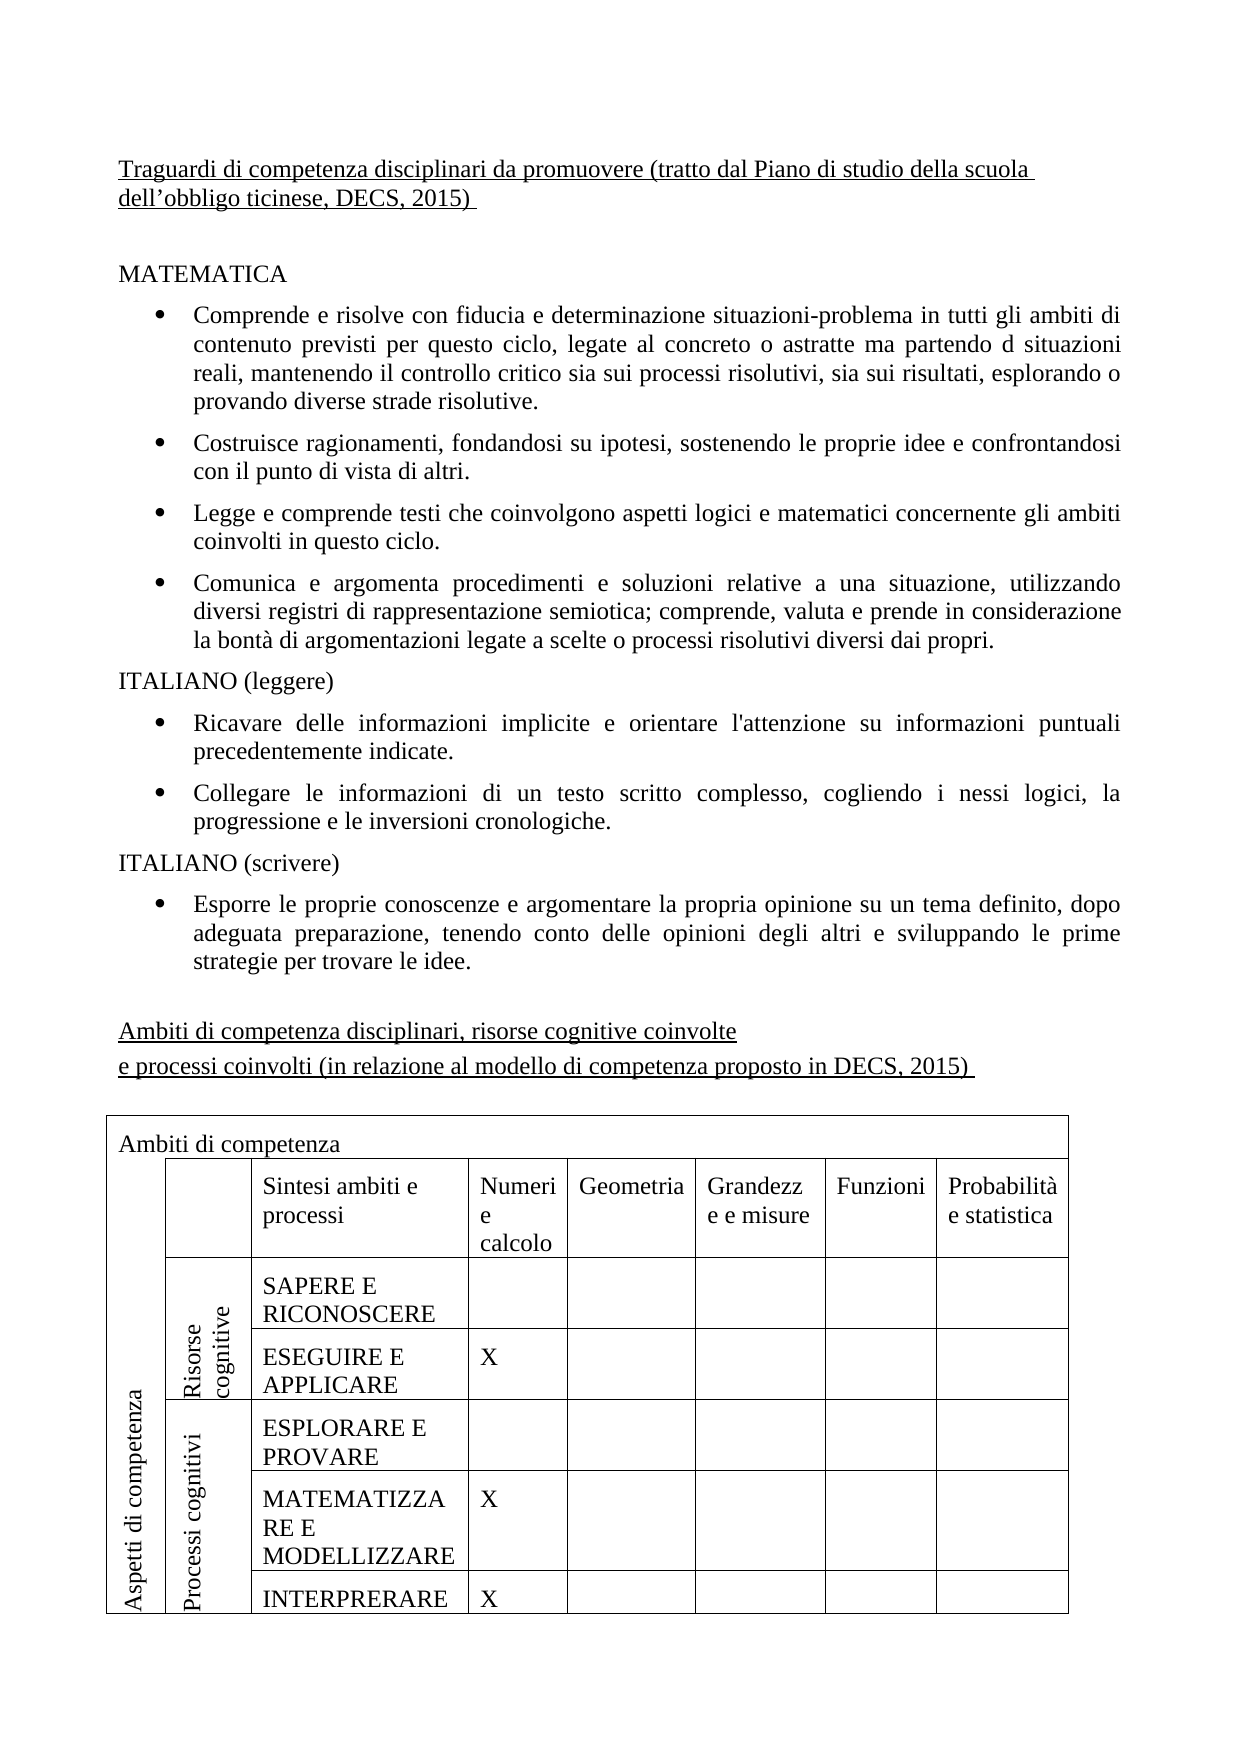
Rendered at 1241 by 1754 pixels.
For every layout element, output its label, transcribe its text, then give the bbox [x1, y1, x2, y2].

table_cell Geometria [568, 1159, 695, 1257]
table_cell Risorse cognitive [166, 1258, 251, 1399]
table_cell Sintesi ambiti e processi [252, 1159, 468, 1257]
list Comunica e argomenta procedimenti e soluzioni relative a una situazione, utilizzando diversi registri di rappresentazione semiotica; comprende, valuta e prende in considerazione la bontà di argomentazioni legate a scelte o processi risolutivi diversi dai propri. [156, 568, 1122, 654]
table_cell ESPLORARE E PROVARE [252, 1400, 468, 1470]
table_cell [568, 1571, 695, 1612]
table_cell [937, 1471, 1068, 1570]
list Legge e comprende testi che coinvolgono aspetti logici e matematici concernente gli ambiti coinvolti in questo ciclo. [156, 498, 1122, 555]
text MATEMATICA [118, 259, 1122, 288]
table_cell X [469, 1471, 567, 1570]
table_cell Numeri e calcolo [469, 1159, 567, 1257]
table_cell [937, 1329, 1068, 1399]
table_cell [826, 1471, 936, 1570]
table_cell MATEMATIZZARE E MODELLIZZARE [252, 1471, 468, 1570]
table_cell Aspetti di competenza [107, 1158, 165, 1612]
table_cell [469, 1400, 567, 1470]
table_cell [937, 1571, 1068, 1612]
text Ambiti di competenza disciplinari, risorse cognitive coinvolte [118, 1016, 1122, 1045]
table_cell [696, 1329, 825, 1399]
table_cell [696, 1258, 825, 1328]
table_cell Funzioni [826, 1159, 936, 1257]
table_cell [568, 1329, 695, 1399]
text Traguardi di competenza disciplinari da promuovere (tratto dal Piano di studio della scuola dell’obbligo ticinese, DECS, 2015) [118, 154, 1122, 211]
table_cell Processi cognitivi [166, 1400, 251, 1612]
table_cell [826, 1571, 936, 1612]
list Costruisce ragionamenti, fondandosi su ipotesi, sostenendo le proprie idee e confrontandosi con il punto di vista di altri. [156, 428, 1122, 485]
text ITALIANO (scrivere) [118, 848, 1122, 876]
table_cell [568, 1400, 695, 1470]
list Ricavare delle informazioni implicite e orientare l'attenzione su informazioni puntuali precedentemente indicate. [156, 708, 1122, 765]
table_cell [696, 1400, 825, 1470]
table_cell X [469, 1329, 567, 1399]
table_header Ambiti di competenza [107, 1116, 1068, 1157]
table_cell [568, 1258, 695, 1328]
table_cell [826, 1400, 936, 1470]
text e processi coinvolti (in relazione al modello di competenza proposto in DECS, 2015) [118, 1051, 1122, 1080]
table_cell [568, 1471, 695, 1570]
table_cell SAPERE E RICONOSCERE [252, 1258, 468, 1328]
table_cell Probabilità e statistica [937, 1159, 1068, 1257]
table_cell [166, 1159, 251, 1257]
list Esporre le proprie conoscenze e argomentare la propria opinione su un tema definito, dopo adeguata preparazione, tenendo conto delle opinioni degli altri e sviluppando le prime strategie per trovare le idee. [156, 889, 1122, 975]
table_cell [937, 1400, 1068, 1470]
table_cell [826, 1258, 936, 1328]
table_cell [696, 1571, 825, 1612]
text ITALIANO (leggere) [118, 666, 1122, 695]
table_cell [252, 1571, 468, 1612]
table_cell [696, 1471, 825, 1570]
table_cell [469, 1258, 567, 1328]
table_cell X [469, 1571, 567, 1612]
table_cell ESEGUIRE E APPLICARE [252, 1329, 468, 1399]
table_cell [937, 1258, 1068, 1328]
list Collegare le informazioni di un testo scritto complesso, cogliendo i nessi logici, la progressione e le inversioni cronologiche. [156, 778, 1122, 835]
table_cell Grandezze e misure [696, 1159, 825, 1257]
table_cell [826, 1329, 936, 1399]
list Comprende e risolve con fiducia e determinazione situazioni-problema in tutti gli ambiti di contenuto previsti per questo ciclo, legate al concreto o astratte ma partendo d situazioni reali, mantenendo il controllo critico sia sui processi risolutivi, sia sui risultati, esplorando o provando diverse strade risolutive. [156, 300, 1122, 415]
